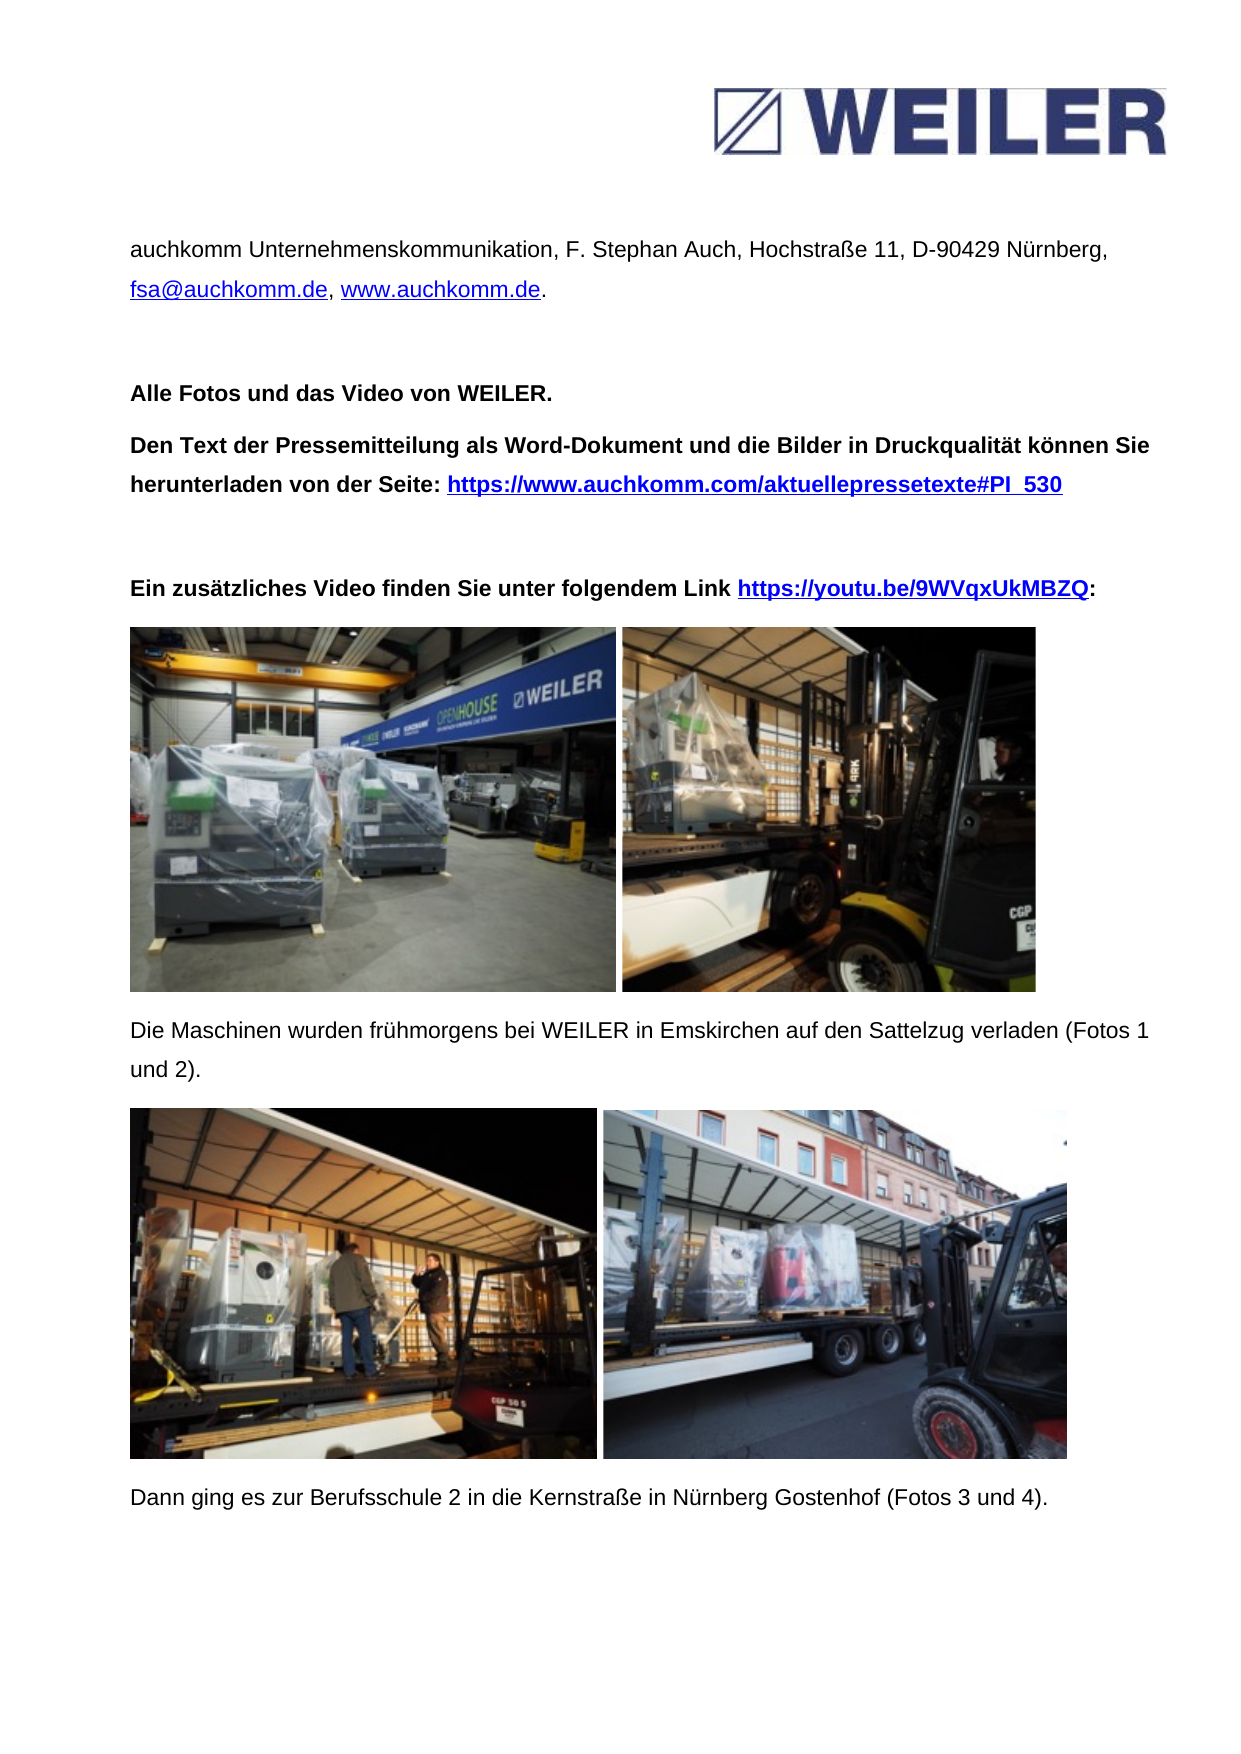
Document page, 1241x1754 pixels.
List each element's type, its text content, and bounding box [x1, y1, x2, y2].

picture [603, 1110, 1067, 1459]
text Die Maschinen wurden frühmorgens bei WEILER in Emskirchen auf den Sattelzug verladen (Fotos 1 und 2). [130, 1017, 1167, 1083]
picture [130, 1108, 597, 1459]
picture [714, 88, 1167, 155]
text auchkomm Unternehmenskommunikation, F. Stephan Auch, Hochstraße 11, D-90429 Nürnberg, fsa@auchkomm.de, www.auchkomm.de. [130, 236, 1167, 302]
picture [130, 627, 616, 992]
picture [622, 627, 1036, 992]
text Den Text der Pressemitteilung als Word-Dokument und die Bilder in Druckqualität können Sie herunterladen von der Seite: https://www.auchkomm.com/aktuellepressetexte#PI_530 [130, 432, 1167, 497]
text Ein zusätzliches Video finden Sie unter folgendem Link https://youtu.be/9WVqxUkMBZQ: [130, 575, 1167, 601]
text Alle Fotos und das Video von WEILER. [130, 380, 1167, 406]
text Dann ging es zur Berufsschule 2 in die Kernstraße in Nürnberg Gostenhof (Fotos 3 und 4). [130, 1484, 1167, 1510]
